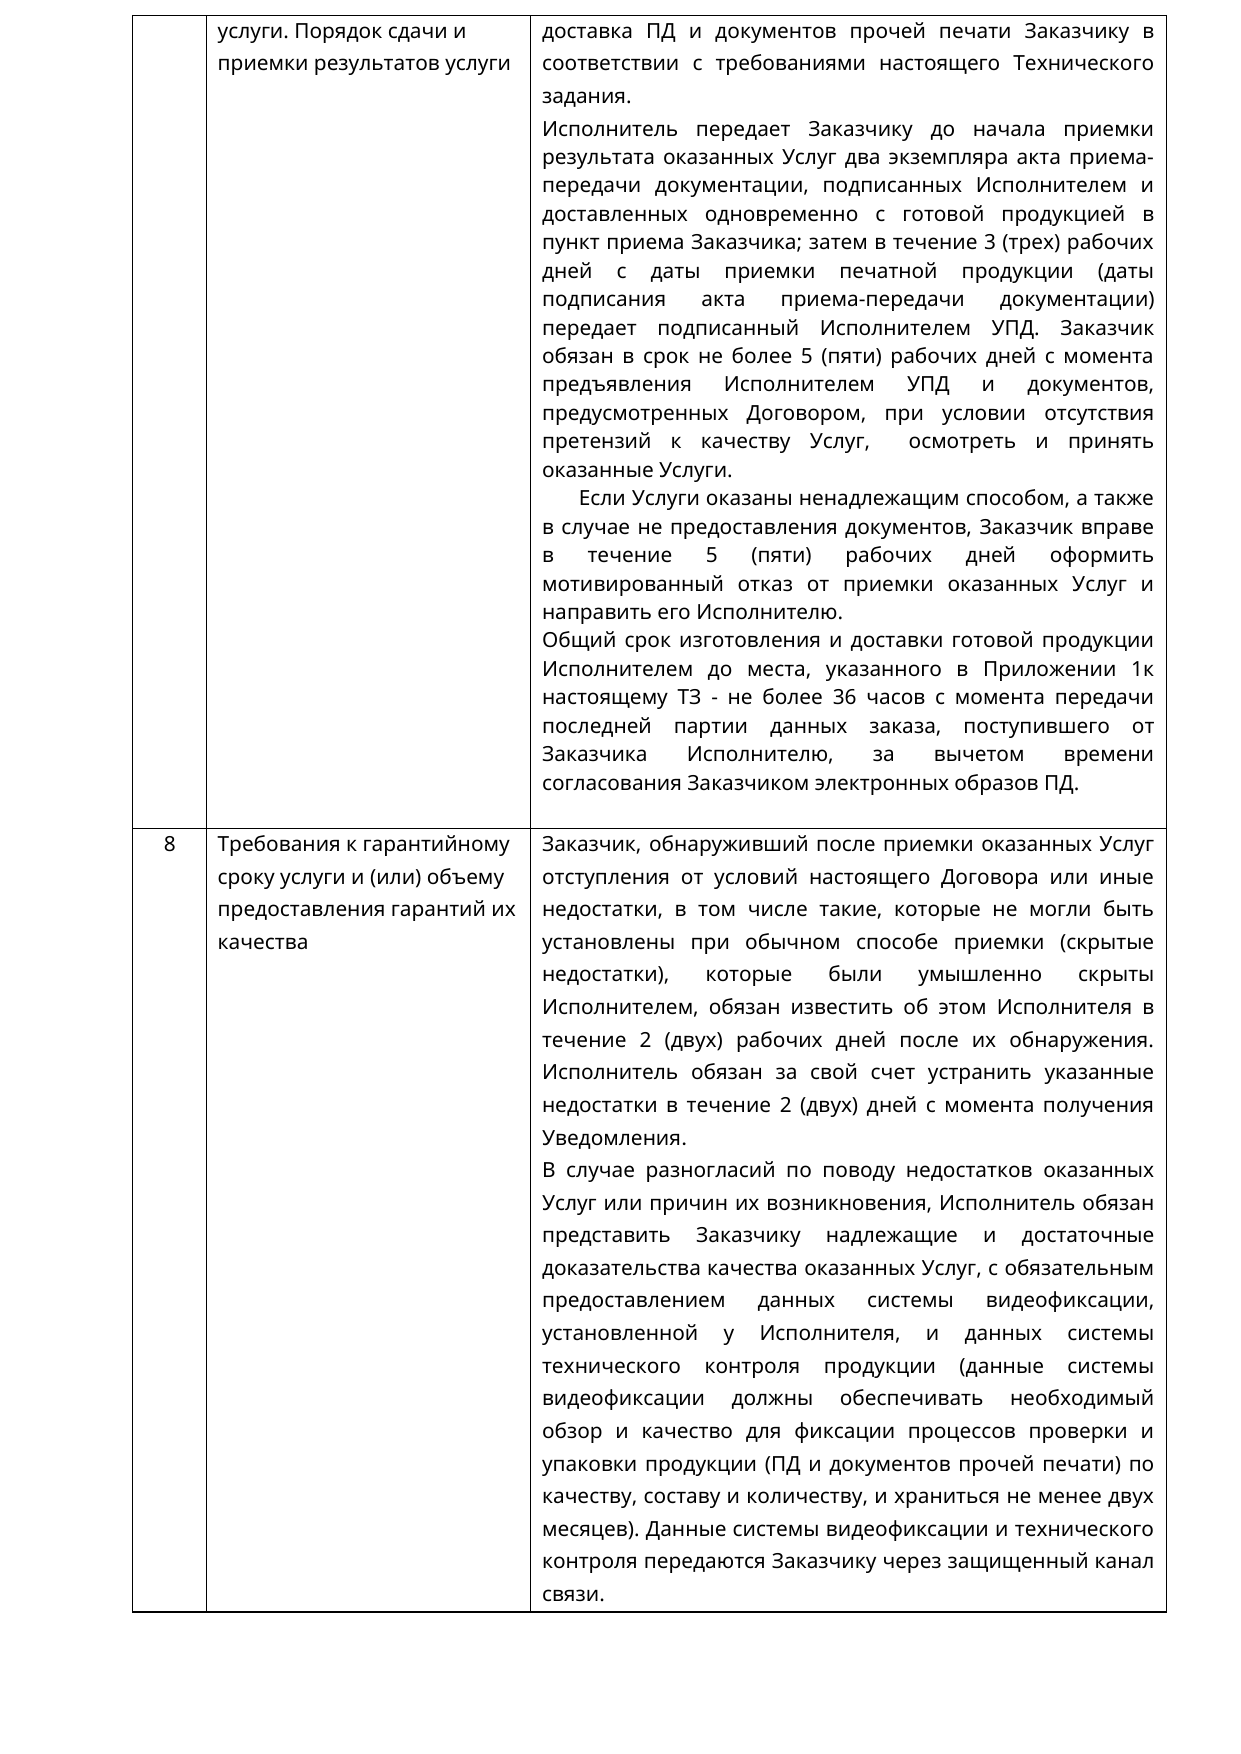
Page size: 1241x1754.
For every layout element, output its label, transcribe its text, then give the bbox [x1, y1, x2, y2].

table_cell 7 [133, 16, 206, 828]
table_cell Требования к гарантийному сроку услуги и (или) объему предоставления гарантий их качества [207, 829, 530, 1611]
table_cell Заказчик, обнаруживший после приемки оказанных Услуг отступления от условий настоящего Договора или иные недостатки, в том числе такие, которые не могли быть установлены при обычном способе приемки (скрытые недостатки), которые были умышленно скрыты Исполнителем, обязан известить об этом Исполнителя в течение 2 (двух) рабочих дней после их обнаружения. Исполнитель обязан за свой счет устранить указанные недостатки в течение 2 (двух) дней с момента получения Уведомления. В случае разногласий по поводу недостатков оказанных Услуг или причин их возникновения, Исполнитель обязан представить Заказчику надлежащие и достаточные доказательства качества оказанных Услуг, с обязательным предоставлением данных системы видеофиксации, установленной у Исполнителя, и данных системы технического контроля продукции (данные системы видеофиксации должны обеспечивать необходимый обзор и качество для фиксации процессов проверки и упаковки продукции (ПД и документов прочей печати) по качеству, составу и количеству, и храниться не менее двух месяцев). Данные системы видеофиксации и технического контроля передаются Заказчику через защищенный канал связи. [531, 829, 1166, 1611]
table_cell 8 [133, 829, 206, 1611]
table_cell Требования к результатам услуги. Порядок сдачи и приемки результатов услуги [207, 16, 530, 828]
